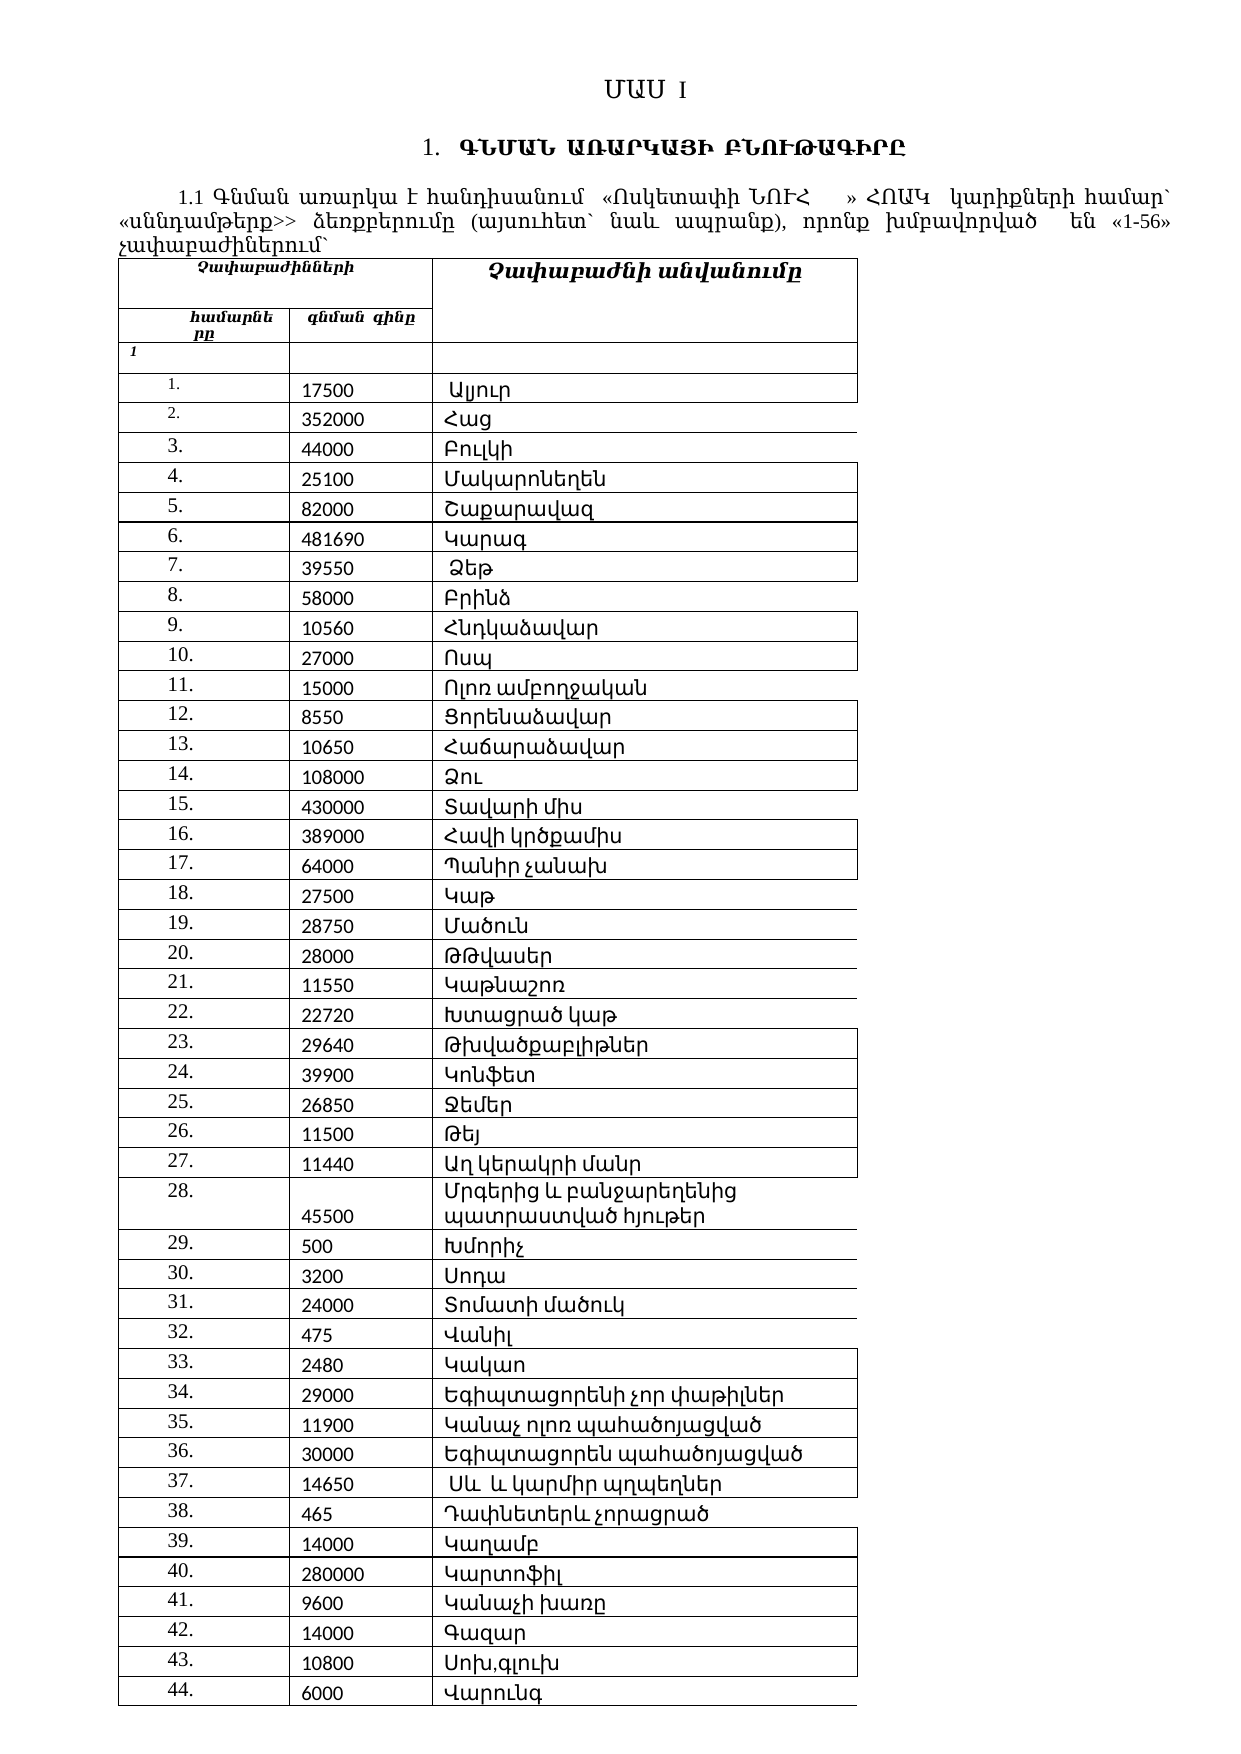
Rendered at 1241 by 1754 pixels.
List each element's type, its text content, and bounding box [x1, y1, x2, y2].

table_cell 26850 [290, 1089, 432, 1117]
table_cell [119, 1677, 289, 1705]
table_cell 22720 [290, 999, 432, 1028]
table_cell [119, 1118, 289, 1147]
table_cell 475 [290, 1319, 432, 1348]
table_cell 27500 [290, 880, 432, 909]
table_cell [119, 642, 289, 670]
table_cell [119, 761, 289, 789]
table_cell [290, 343, 432, 372]
table_cell 24000 [290, 1289, 432, 1318]
table_cell [119, 1379, 289, 1407]
table_cell [119, 1468, 289, 1497]
table_cell [119, 940, 289, 968]
table_cell 44000 [290, 433, 432, 462]
table_cell Հնդկաձավար [433, 612, 857, 641]
table_cell Ցորենաձավար [433, 701, 857, 730]
table_cell 64000 [290, 850, 432, 879]
subtitle 1.1 Գնման առարկա է հանդիսանում «Ոսկետափի ՆՈՒՀ » ՀՈԱԿ կարիքների համար` «սննդամթերք>> ձեռքբերումը (այսուհետ` նաև ապրանք), որոնք խմբավորված են «1-56» չափաբաժիներում` [118, 185, 1171, 257]
table_cell [119, 493, 289, 521]
table_cell [119, 910, 289, 938]
table_cell [119, 1438, 289, 1467]
table_cell գնման գինը [290, 309, 432, 342]
table_cell [119, 1498, 289, 1527]
table_cell Եգիպտացորեն պահածոյացված [433, 1438, 857, 1467]
table_cell 28000 [290, 940, 432, 968]
table_cell Մակարոնեղեն [433, 463, 857, 492]
table_cell 17500 [290, 374, 432, 402]
table_cell ԹԹվասեր [433, 940, 857, 968]
table_cell [119, 820, 289, 849]
table_cell 1 [119, 343, 289, 372]
table_cell Սև և կարմիր պղպեղներ [433, 1468, 857, 1497]
table_cell Կակաո [433, 1349, 857, 1378]
table_cell Կանաչ ոլոռ պահածոյացված [433, 1409, 857, 1437]
table_cell [119, 731, 289, 760]
table_cell Խմորիչ [433, 1230, 857, 1258]
table_cell [119, 582, 289, 611]
table_cell Կոնֆետ [433, 1059, 857, 1087]
table_cell [119, 791, 289, 819]
table_cell Կաթնաշոռ [433, 969, 857, 998]
table_cell 430000 [290, 791, 432, 819]
table_cell Բուլկի [433, 433, 857, 462]
table_cell 25100 [290, 463, 432, 492]
table_cell [119, 1558, 289, 1586]
table_cell [119, 1528, 289, 1556]
list ԳՆՄԱՆ ԱՌԱՐԿԱՅԻ ԲՆՈՒԹԱԳԻՐԸ [156, 132, 1171, 161]
table_cell 14000 [290, 1617, 432, 1646]
table_cell Հաց [433, 403, 857, 432]
table_cell [119, 1617, 289, 1646]
table_cell Դափնետերև չորացրած [433, 1498, 857, 1527]
table_cell Տոմատի մածուկ [433, 1289, 857, 1318]
table_cell Գազար [433, 1617, 857, 1646]
table_cell [119, 1029, 289, 1058]
table_cell [119, 1260, 289, 1288]
table_cell [119, 374, 289, 402]
table_cell 27000 [290, 642, 432, 670]
table_cell [119, 463, 289, 492]
table_cell [119, 880, 289, 909]
table_cell 6000 [290, 1677, 432, 1705]
table_cell 352000 [290, 403, 432, 432]
table_cell 29000 [290, 1379, 432, 1407]
table_cell [119, 523, 289, 551]
table_cell [119, 1409, 289, 1437]
table_cell 28750 [290, 910, 432, 938]
table_cell Հավի կրծքամիս [433, 820, 857, 849]
table_cell Մածուն [433, 910, 857, 938]
table_cell Սոդա [433, 1260, 857, 1288]
table_cell 11500 [290, 1118, 432, 1147]
table_cell 11550 [290, 969, 432, 998]
table_cell 481690 [290, 523, 432, 551]
table_cell Կարտոֆիլ [433, 1558, 857, 1586]
table_cell 58000 [290, 582, 432, 611]
table_cell Աղ կերակրի մանր [433, 1148, 857, 1177]
table_cell Ալյուր [433, 374, 857, 402]
table_cell 39550 [290, 552, 432, 581]
table_cell Ձու [433, 761, 857, 789]
table_cell 10560 [290, 612, 432, 641]
table_cell 82000 [290, 493, 432, 521]
table_cell [119, 1587, 289, 1616]
table_cell 15000 [290, 671, 432, 700]
table_cell [119, 701, 289, 730]
table_cell 9600 [290, 1587, 432, 1616]
table_cell [119, 1349, 289, 1378]
table_cell Բրինձ [433, 582, 857, 611]
table_cell 11900 [290, 1409, 432, 1437]
table_cell [119, 1319, 289, 1348]
table_cell [119, 1230, 289, 1258]
table_cell 3200 [290, 1260, 432, 1288]
table_cell Եգիպտացորենի չոր փաթիլներ [433, 1379, 857, 1407]
table_cell [119, 1647, 289, 1676]
table_cell Կանաչի խառը [433, 1587, 857, 1616]
table_cell Վանիլ [433, 1319, 857, 1348]
table_cell 108000 [290, 761, 432, 789]
table_cell Վարունգ [433, 1677, 857, 1705]
table_cell [119, 969, 289, 998]
table_cell 2480 [290, 1349, 432, 1378]
table_cell Կաթ [433, 880, 857, 909]
table_cell [119, 612, 289, 641]
table_cell 14650 [290, 1468, 432, 1497]
table_header Չափաբաժինների [119, 259, 432, 307]
table_cell Ձեթ [433, 552, 857, 581]
table_cell [119, 999, 289, 1028]
table_cell 465 [290, 1498, 432, 1527]
table_cell 11440 [290, 1148, 432, 1177]
table_cell Տավարի միս [433, 791, 857, 819]
table_cell Կարագ [433, 523, 857, 551]
table_cell Սոխ,գլուխ [433, 1647, 857, 1676]
table_cell 10650 [290, 731, 432, 760]
table_cell Թխվածքաբլիթներ [433, 1029, 857, 1058]
table_cell [119, 1148, 289, 1177]
table_cell համարները [119, 309, 289, 342]
table_cell 8550 [290, 701, 432, 730]
table_cell Շաքարավազ [433, 493, 857, 521]
table_header Չափաբաժնի անվանումը [433, 259, 857, 342]
table_cell Մրգերից և բանջարեղենից պատրաստված հյութեր [433, 1178, 857, 1229]
table_cell 500 [290, 1230, 432, 1258]
table_cell [119, 1289, 289, 1318]
table_cell 29640 [290, 1029, 432, 1058]
table_cell [119, 671, 289, 700]
table_cell [119, 403, 289, 432]
table_cell Խտացրած կաթ [433, 999, 857, 1028]
table_cell 10800 [290, 1647, 432, 1676]
table_cell 280000 [290, 1558, 432, 1586]
table_cell 389000 [290, 820, 432, 849]
table_cell [119, 552, 289, 581]
table_cell [119, 1178, 289, 1229]
table_cell [119, 433, 289, 462]
table_cell Ոսպ [433, 642, 857, 670]
table_cell [119, 1089, 289, 1117]
table_cell 30000 [290, 1438, 432, 1467]
table_cell 14000 [290, 1528, 432, 1556]
table_cell [119, 1059, 289, 1087]
table_cell 45500 [290, 1178, 432, 1229]
table_cell Կաղամբ [433, 1528, 857, 1556]
table_cell Ջեմեր [433, 1089, 857, 1117]
table_cell Պանիր չանախ [433, 850, 857, 879]
table_cell 39900 [290, 1059, 432, 1087]
table_cell [433, 343, 857, 372]
table_cell Ոլոռ ամբողջական [433, 671, 857, 700]
table_cell [119, 850, 289, 879]
table_cell Հաճարաձավար [433, 731, 857, 760]
table_cell Թեյ [433, 1118, 857, 1147]
text ՄԱՍ I [118, 75, 1171, 104]
